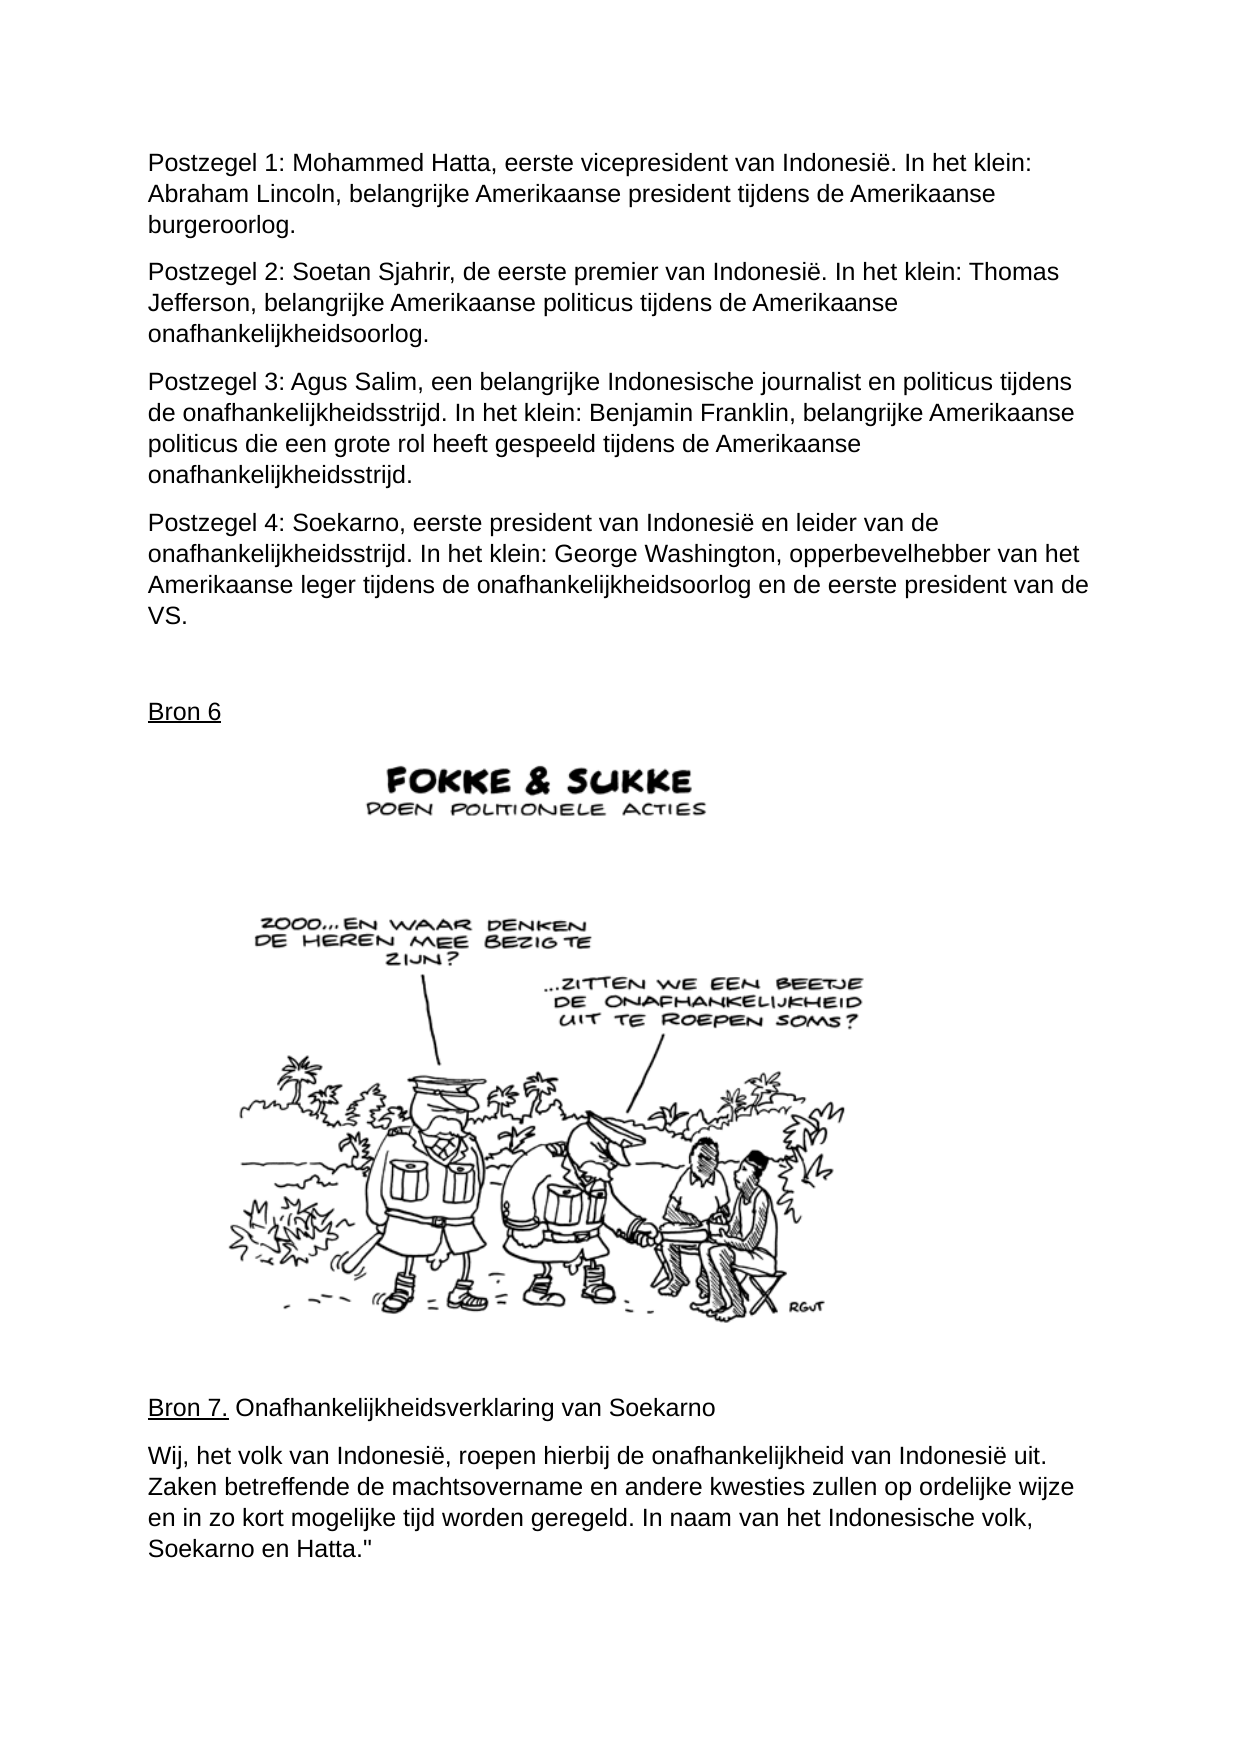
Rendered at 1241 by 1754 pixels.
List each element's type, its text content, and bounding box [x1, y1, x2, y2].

text Wij, het volk van Indonesië, roepen hierbij de onafhankelijkheid van Indonesië uit. Zaken betreffende de machtsovername en andere kwesties zullen op ordelijke wijze en in zo kort mogelijke tijd worden geregeld. In naam van het Indonesische volk, Soekarno en Hatta." [148, 1441, 1093, 1563]
text Bron 6 [148, 697, 1093, 725]
text Postzegel 3: Agus Salim, een belangrijke Indonesische journalist en politicus tijdens de onafhankelijkheidsstrijd. In het klein: Benjamin Franklin, belangrijke Amerikaanse politicus die een grote rol heeft gespeeld tijdens de Amerikaanse onafhankelijkheidsstrijd. [148, 367, 1093, 489]
text Postzegel 4: Soekarno, eerste president van Indonesië en leider van de onafhankelijkheidsstrijd. In het klein: George Washington, opperbevelhebber van het Amerikaanse leger tijdens de onafhankelijkheidsoorlog en de eerste president van de VS. [148, 508, 1093, 630]
text Postzegel 2: Soetan Sjahrir, de eerste premier van Indonesië. In het klein: Thomas Jefferson, belangrijke Amerikaanse politicus tijdens de Amerikaanse onafhankelijkheidsoorlog. [148, 257, 1093, 348]
text Bron 7. Onafhankelijkheidsverklaring van Soekarno [148, 1393, 1093, 1422]
picture [147, 744, 929, 1375]
text Postzegel 1: Mohammed Hatta, eerste vicepresident van Indonesië. In het klein: Abraham Lincoln, belangrijke Amerikaanse president tijdens de Amerikaanse burgeroorlog. [148, 148, 1093, 238]
